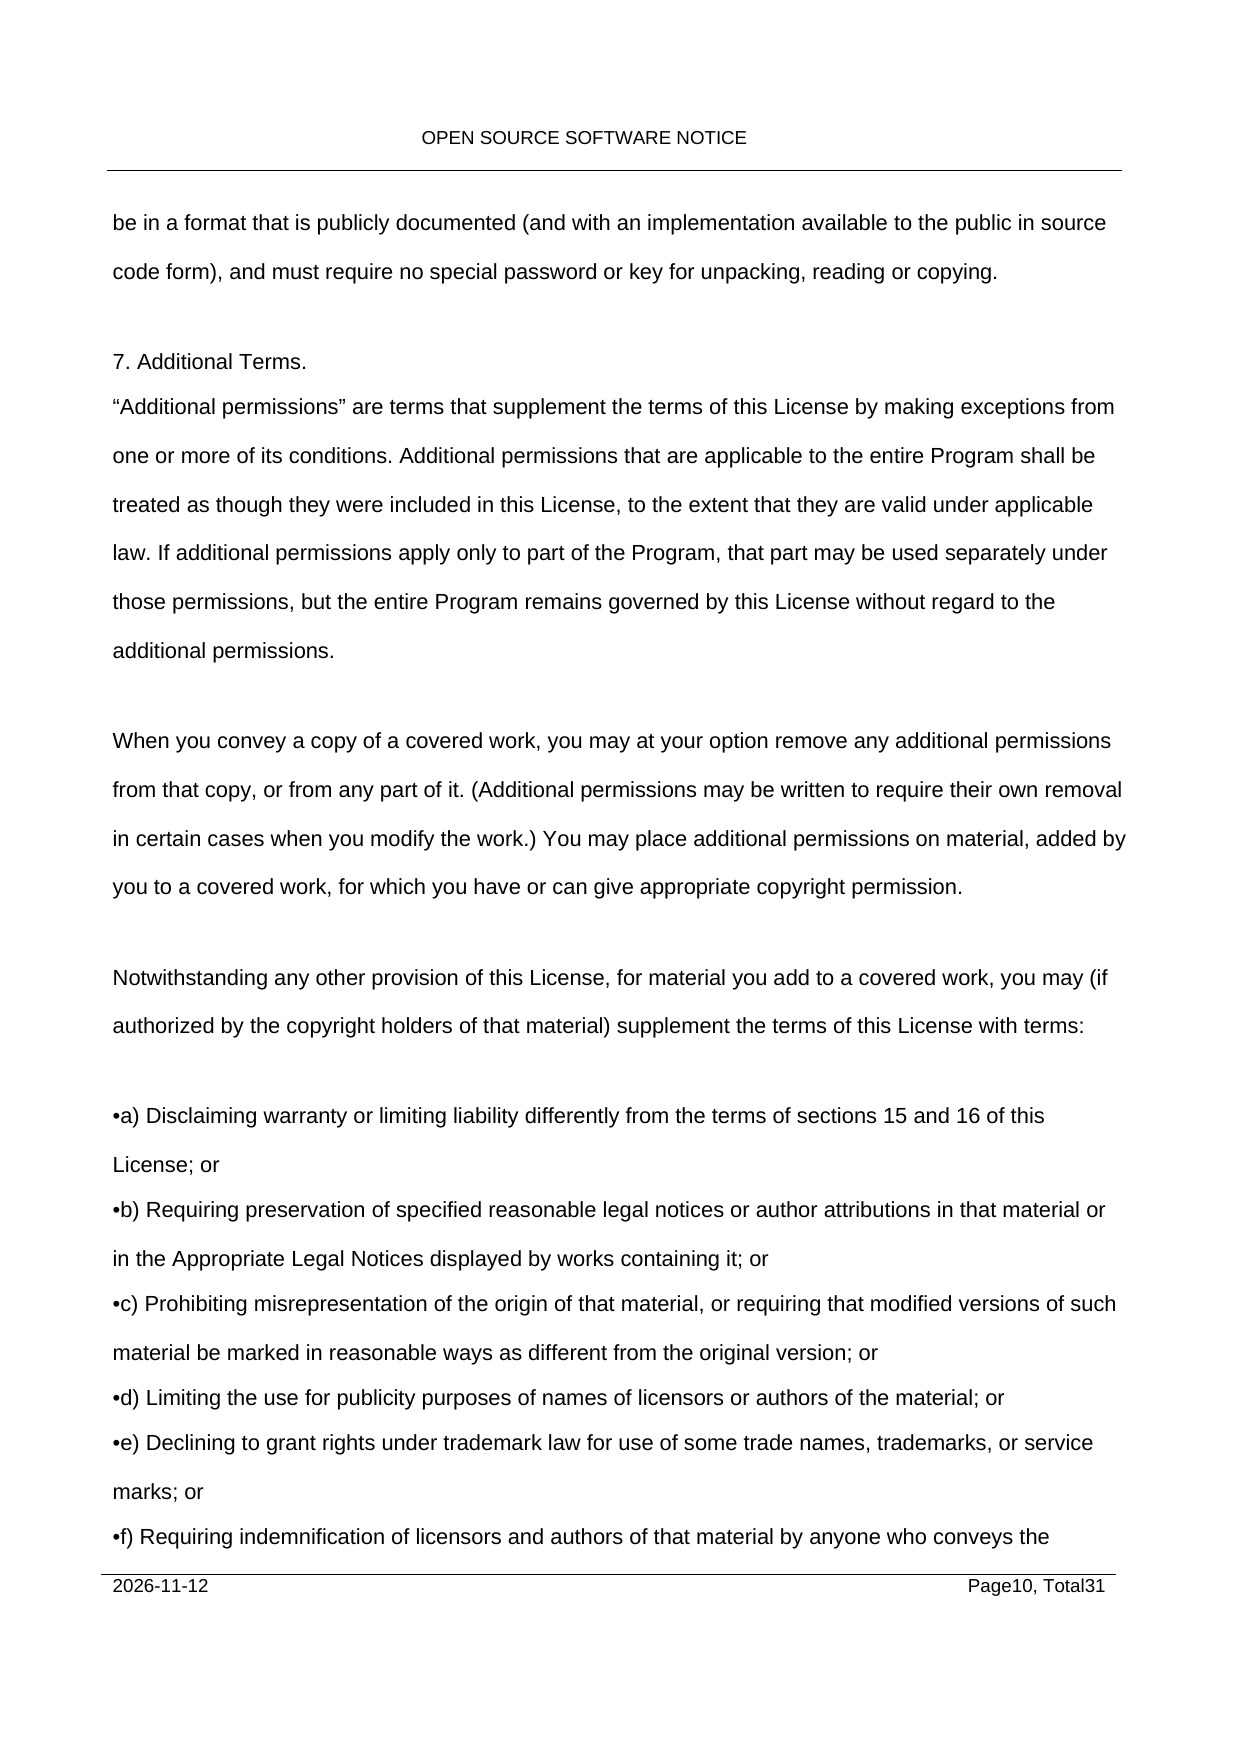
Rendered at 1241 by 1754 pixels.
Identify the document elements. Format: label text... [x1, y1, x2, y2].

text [112, 1520, 1128, 1553]
text Notwithstanding any other provision of this License, for material you add to a covered work, you may (if authorized by the copyright holders of that material) supplement the terms of this License with terms: [112, 961, 1128, 1042]
text •b) Requiring preservation of specified reasonable legal notices or author attributions in that material or in the Appropriate Legal Notices displayed by works containing it; or [112, 1194, 1128, 1275]
text •d) Limiting the use for publicity purposes of names of licensors or authors of the material; or [112, 1381, 1128, 1414]
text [112, 206, 1128, 288]
text When you convey a copy of a covered work, you may at your option remove any additional permissions from that copy, or from any part of it. (Additional permissions may be written to require their own removal in certain cases when you modify the work.) You may place additional permissions on material, added by you to a covered work, for which you have or can give appropriate copyright permission. [112, 724, 1128, 903]
text •a) Disclaiming warranty or limiting liability differently from the terms of sections 15 and 16 of this License; or [112, 1100, 1128, 1181]
text 7. Additional Terms. [112, 345, 1128, 378]
text “Additional permissions” are terms that supplement the terms of this License by making exceptions from one or more of its conditions. Additional permissions that are applicable to the entire Program shall be treated as though they were included in this License, to the extent that they are valid under applicable law. If additional permissions apply only to part of the Program, that part may be used separately under those permissions, but the entire Program remains governed by this License without regard to the additional permissions. [112, 390, 1128, 667]
text •e) Declining to grant rights under trademark law for use of some trade names, trademarks, or service marks; or [112, 1426, 1128, 1508]
text •c) Prohibiting misrepresentation of the origin of that material, or requiring that modified versions of such material be marked in reasonable ways as different from the original version; or [112, 1287, 1128, 1369]
